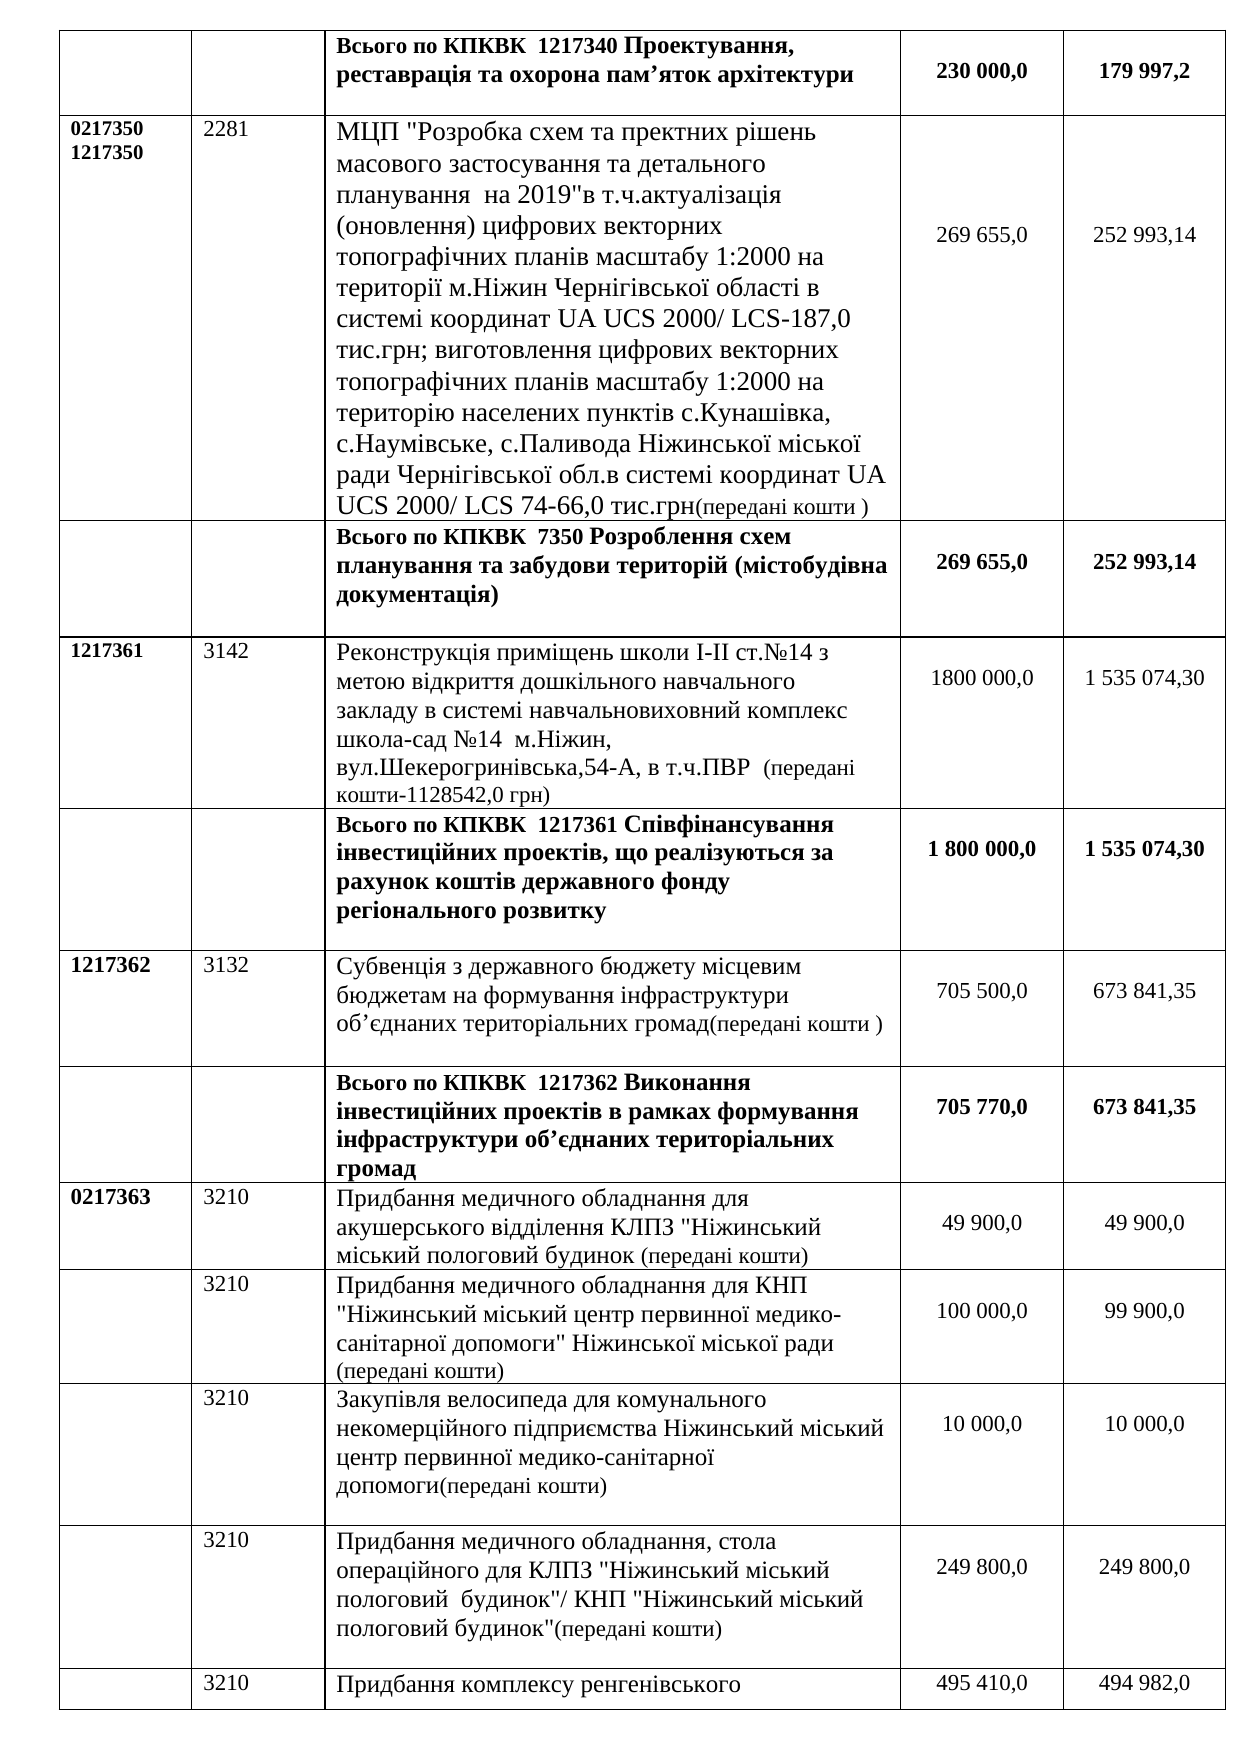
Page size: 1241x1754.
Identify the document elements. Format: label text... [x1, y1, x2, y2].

table_cell [60, 1270, 191, 1383]
table_cell 1 535 074,30 [1064, 638, 1225, 808]
table_cell 3210 [192, 1384, 324, 1525]
table_cell 2281 [192, 116, 324, 520]
table_cell 495 410,0 [901, 1669, 1063, 1708]
table_cell 10 000,0 [1064, 1384, 1225, 1525]
table_cell 252 993,14 [1064, 521, 1225, 636]
table_cell [60, 521, 191, 636]
table_cell Субвенція з державного бюджету місцевим бюджетам на формування інфраструктури об’єднаних територіальних громад(передані кошти ) [326, 951, 900, 1066]
table_cell 269 655,0 [901, 521, 1063, 636]
table_cell МЦП "Розробка схем та пректних рішень масового застосування та детального планування на 2019"в т.ч.актуалізація (оновлення) цифрових векторних топографічних планів масштабу 1:2000 на території м.Ніжин Чернігівської області в системі координат UA UCS 2000/ LCS-187,0 тис.грн; виготовлення цифрових векторних топографічних планів масштабу 1:2000 на територію населених пунктів с.Кунашівка, с.Наумівське, с.Паливода Ніжинської міської ради Чернігівської обл.в системі координат UA UCS 2000/ LCS 74-66,0 тис.грн(передані кошти ) [326, 116, 900, 520]
table_cell [60, 31, 191, 114]
table_cell [192, 1067, 324, 1182]
table_cell 1800 000,0 [901, 638, 1063, 808]
table_cell 3210 [192, 1526, 324, 1668]
table_cell Придбання медичного обладнання, стола операційного для КЛПЗ "Ніжинський міський пологовий будинок"/ КНП "Ніжинський міський пологовий будинок"(передані кошти) [326, 1526, 900, 1668]
table_cell [192, 521, 324, 636]
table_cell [326, 1669, 900, 1708]
table_cell 99 900,0 [1064, 1270, 1225, 1383]
table_cell 10 000,0 [901, 1384, 1063, 1525]
table_cell 3142 [192, 638, 324, 808]
table_cell 230 000,0 [901, 31, 1063, 114]
table_cell [60, 1526, 191, 1668]
table_cell Всього по КПКВК 1217361 Співфінансування інвестиційних проектів, що реалізуються за рахунок коштів державного фонду регіонального розвитку [326, 809, 900, 950]
table_cell 3210 [192, 1183, 324, 1269]
table_cell 494 982,0 [1064, 1669, 1225, 1708]
table_cell 1 800 000,0 [901, 809, 1063, 950]
table_cell 0217350 1217350 [60, 116, 191, 520]
table_cell [60, 1384, 191, 1525]
table_cell 269 655,0 [901, 116, 1063, 520]
table_cell [60, 1669, 191, 1708]
table_cell 673 841,35 [1064, 1067, 1225, 1182]
table_cell 1217361 [60, 638, 191, 808]
table_cell 705 500,0 [901, 951, 1063, 1066]
table_cell 179 997,2 [1064, 31, 1225, 114]
table_cell 673 841,35 [1064, 951, 1225, 1066]
table_cell [192, 809, 324, 950]
table_cell 49 900,0 [1064, 1183, 1225, 1269]
table_cell [192, 31, 324, 114]
table_cell 3132 [192, 951, 324, 1066]
table_cell 252 993,14 [1064, 116, 1225, 520]
table_cell Всього по КПКВК 1217340 Проектування, реставрація та охорона пам’яток архітектури [326, 31, 900, 114]
table_cell Закупівля велосипеда для комунального некомерційного підприємства Ніжинський міський центр первинної медико-санітарної допомоги(передані кошти) [326, 1384, 900, 1525]
table_cell Придбання медичного обладнання для акушерського відділення КЛПЗ "Ніжинський міський пологовий будинок (передані кошти) [326, 1183, 900, 1269]
table_cell 1 535 074,30 [1064, 809, 1225, 950]
table_cell [60, 809, 191, 950]
table_cell Всього по КПКВК 7350 Розроблення схем планування та забудови територій (містобудівна документація) [326, 521, 900, 636]
table_cell Реконструкція приміщень школи I-II ст.№14 з метою відкриття дошкільного навчального закладу в системі навчальновиховний комплекс школа-сад №14 м.Ніжин, вул.Шекерогринівська,54-А, в т.ч.ПВР (передані кошти-1128542,0 грн) [326, 638, 900, 808]
table_cell 705 770,0 [901, 1067, 1063, 1182]
table_cell 3210 [192, 1669, 324, 1708]
table_cell [60, 1067, 191, 1182]
table_cell Всього по КПКВК 1217362 Виконання інвестиційних проектів в рамках формування інфраструктури об’єднаних територіальних громад [326, 1067, 900, 1182]
table_cell Придбання медичного обладнання для КНП "Ніжинський міський центр первинної медико-санітарної допомоги" Ніжинської міської ради (передані кошти) [326, 1270, 900, 1383]
table_cell 100 000,0 [901, 1270, 1063, 1383]
table_cell 49 900,0 [901, 1183, 1063, 1269]
table_cell 3210 [192, 1270, 324, 1383]
table_cell 249 800,0 [1064, 1526, 1225, 1668]
table_cell 0217363 [60, 1183, 191, 1269]
table_cell 249 800,0 [901, 1526, 1063, 1668]
table_cell 1217362 [60, 951, 191, 1066]
